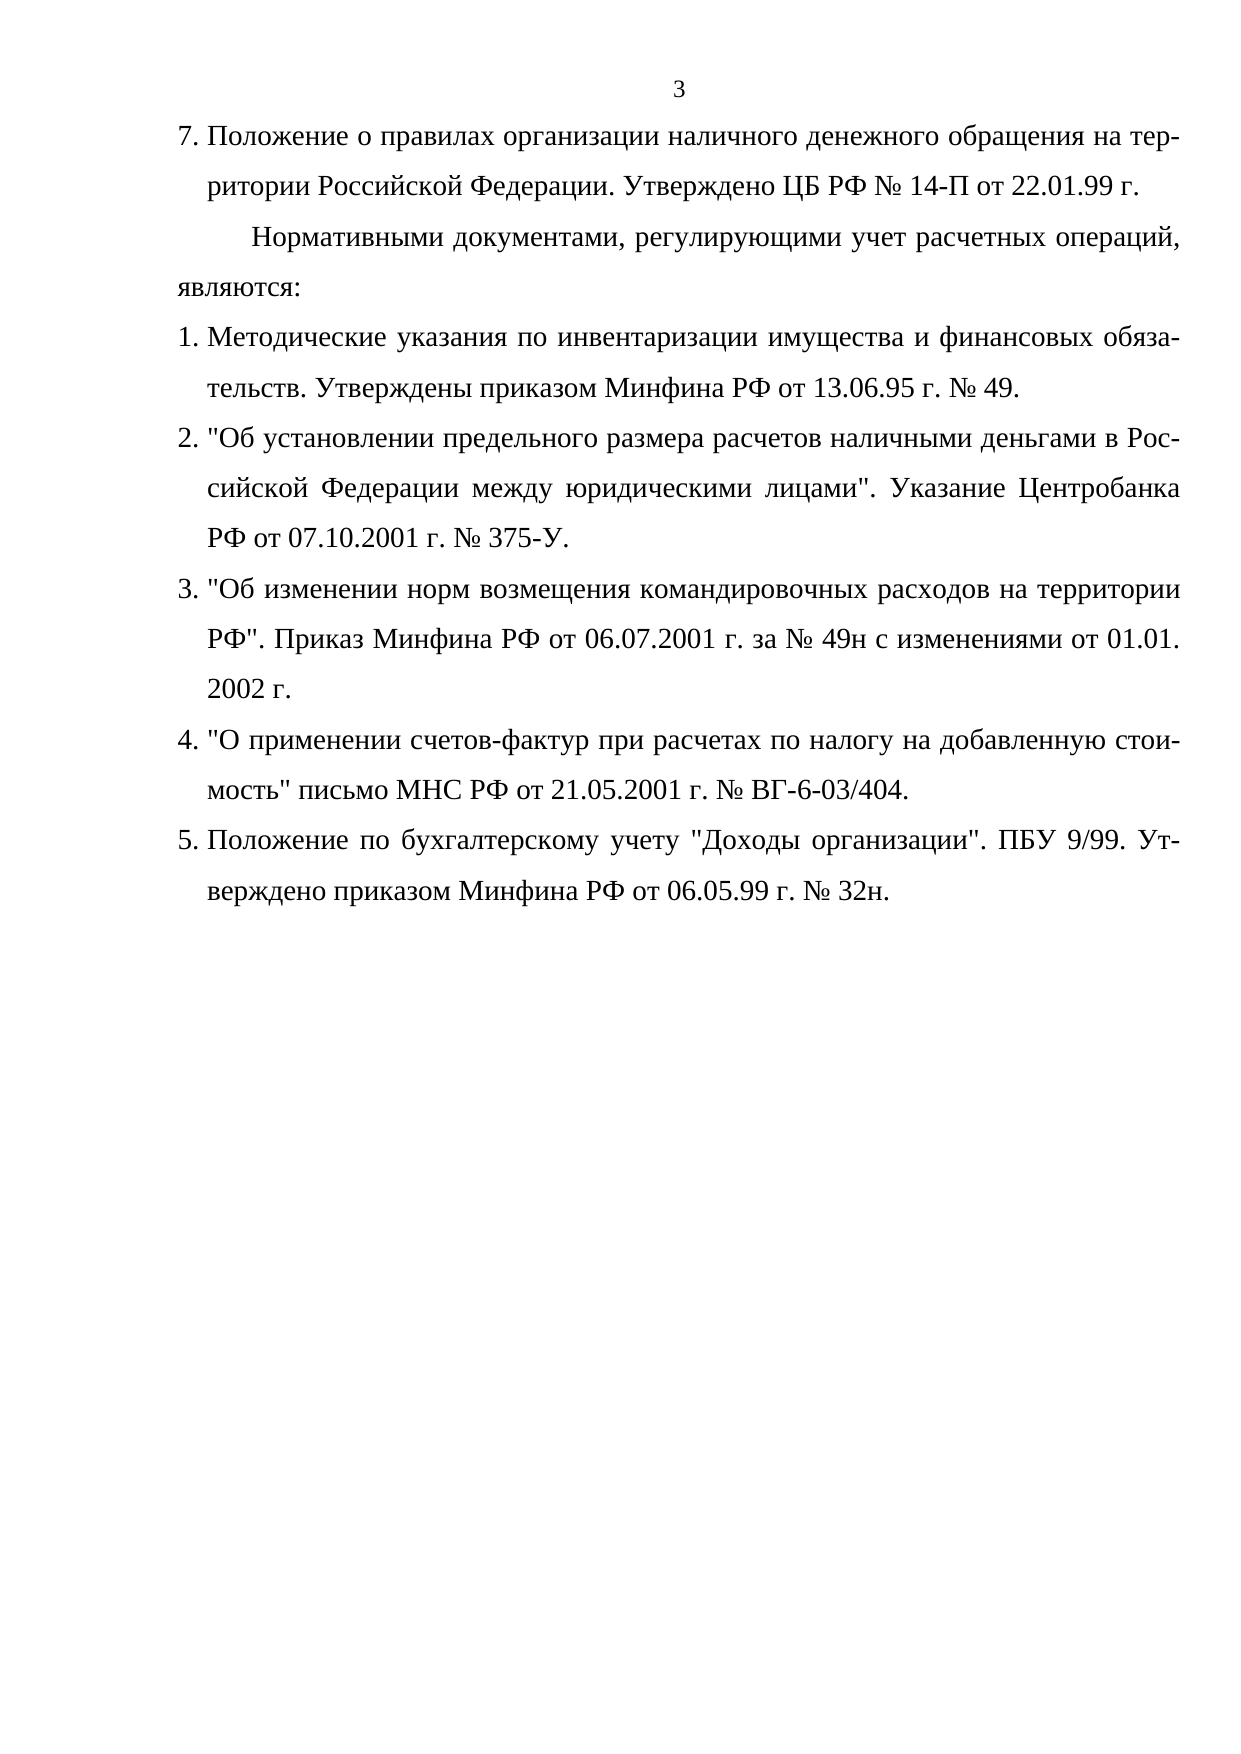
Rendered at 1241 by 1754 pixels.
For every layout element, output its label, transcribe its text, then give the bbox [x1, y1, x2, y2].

list Положение о правилах организации наличного денежного обращения на тер-ритории Российской Федерации. Утверждено ЦБ РФ № 14-П от 22.01.99 г. [177, 118, 1181, 202]
list Методические указания по инвентаризации имущества и финансовых обяза-тельств. Утверждены приказом Минфина РФ от 13.06.95 г. № 49. [177, 319, 1181, 403]
list Положение по бухгалтерскому учету "Доходы организации". ПБУ 9/99. Ут-верждено приказом Минфина РФ от 06.05.99 г. № 32н. [177, 822, 1181, 906]
text Нормативными документами, регулирующими учет расчетных операций, являются: [177, 219, 1181, 303]
list "Об изменении норм возмещения командировочных расходов на территории РФ". Приказ Минфина РФ от 06.07.2001 г. за № 49н с изменениями от 01.01. 2002 г. [177, 571, 1181, 705]
list "О применении счетов-фактур при расчетах по налогу на добавленную стои-мость" письмо МНС РФ от 21.05.2001 г. № ВГ-6-03/404. [177, 722, 1181, 806]
list "Об установлении предельного размера расчетов наличными деньгами в Рос-сийской Федерации между юридическими лицами". Указание Центробанка РФ от 07.10.2001 г. № 375-У. [177, 420, 1181, 554]
